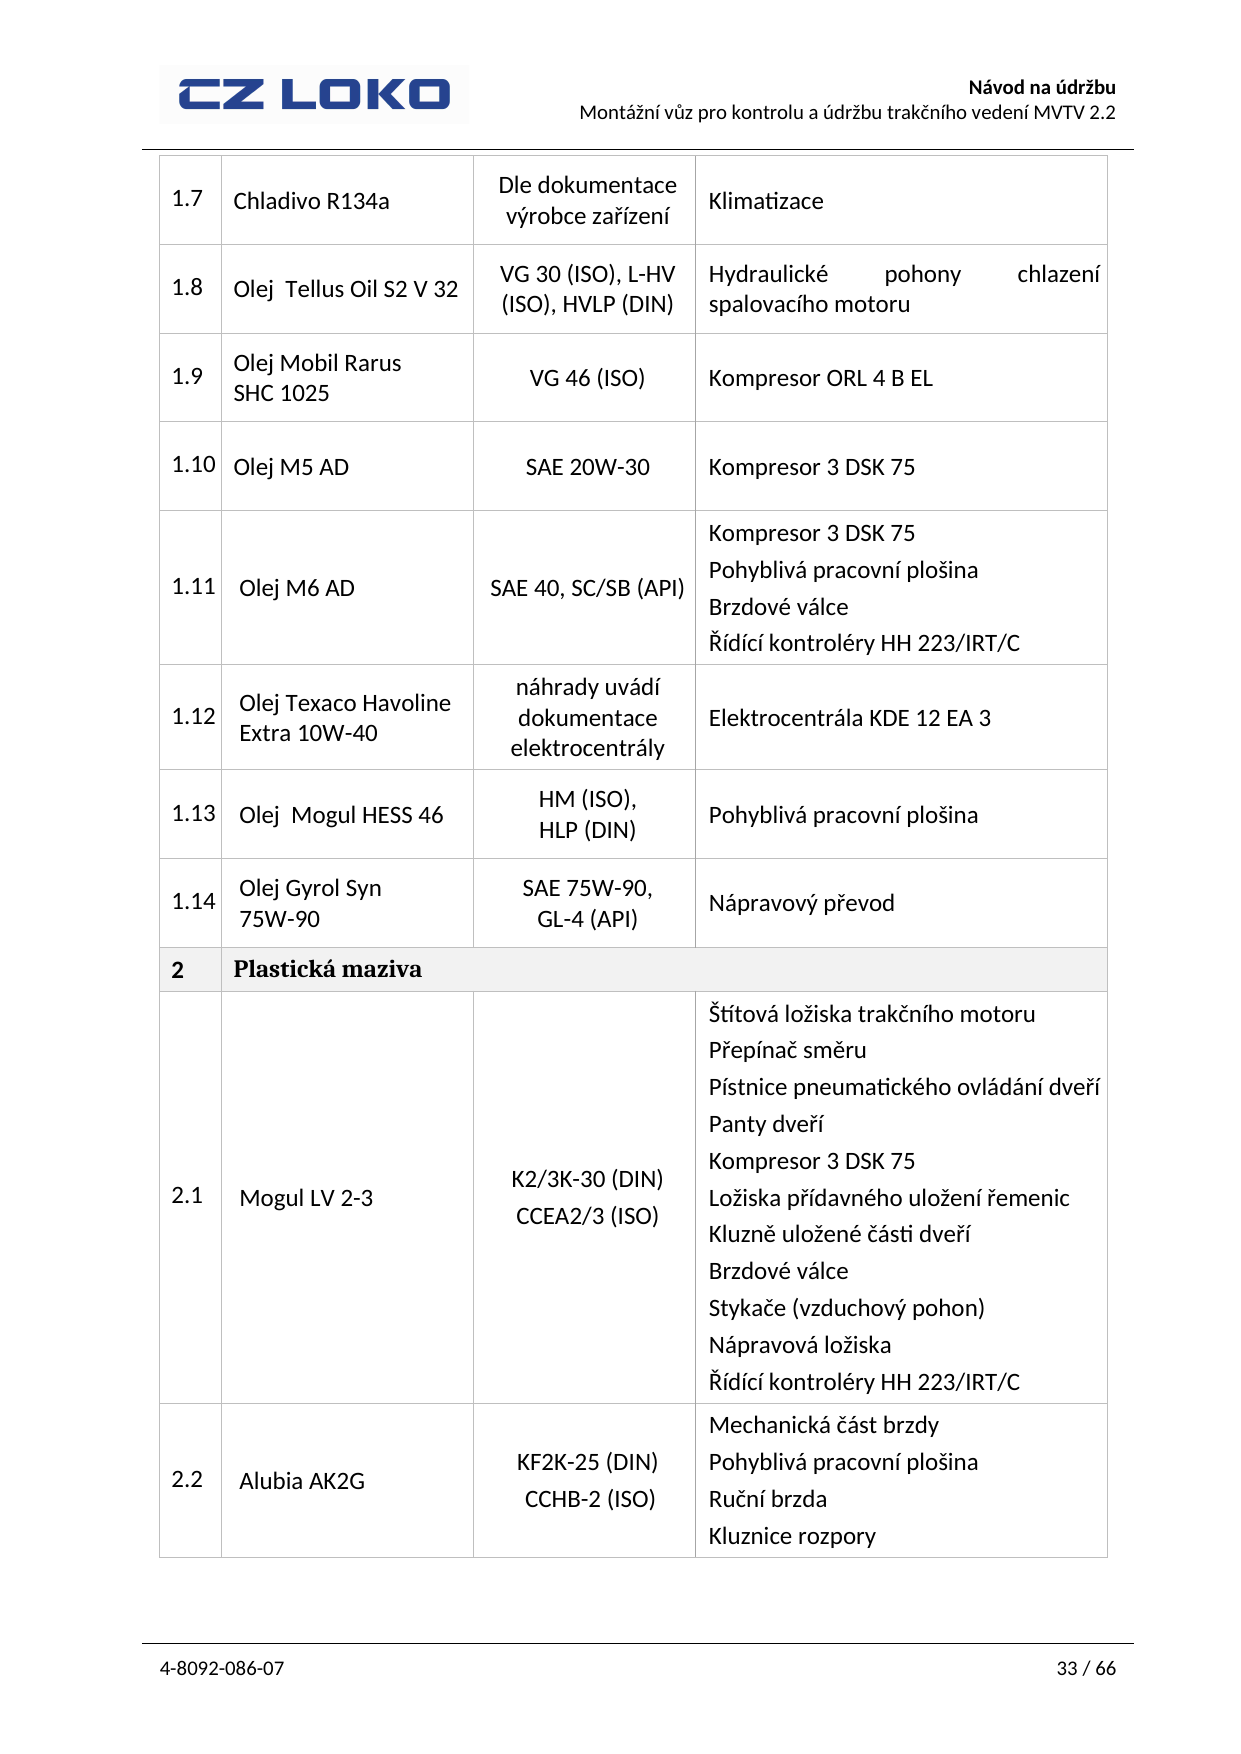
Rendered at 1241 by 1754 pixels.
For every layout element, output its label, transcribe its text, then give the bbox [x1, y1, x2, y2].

table_cell Elektrocentrála KDE 12 EA 3 [696, 665, 1107, 769]
table_cell [160, 1404, 221, 1557]
table_cell Dle dokumentace výrobce zařízení [474, 156, 695, 244]
table_cell Kompresor ORL 4 B EL [696, 334, 1107, 421]
table_cell Olej Mobil Rarus SHC 1025 [222, 334, 473, 421]
table_cell Olej Tellus Oil S2 V 32 [222, 245, 473, 332]
table_cell Plastická maziva [222, 948, 1107, 991]
table_cell Klimatizace [696, 156, 1107, 244]
table_cell SAE 75W-90, GL-4 (API) [474, 859, 695, 947]
table_cell KF2K-25 (DIN) CCHB-2 (ISO) [474, 1404, 695, 1557]
table_cell Olej Texaco Havoline Extra 10W-40 [222, 665, 473, 769]
table_cell Olej Gyrol Syn 75W-90 [222, 859, 473, 947]
table_cell [160, 859, 221, 947]
table_cell [160, 511, 221, 664]
table_cell Olej M6 AD [222, 511, 473, 664]
table_cell [160, 770, 221, 858]
table_cell Olej Mogul HESS 46 [222, 770, 473, 858]
table_cell VG 46 (ISO) [474, 334, 695, 421]
table_cell SAE 20W-30 [474, 422, 695, 510]
table_cell Chladivo R134a [222, 156, 473, 244]
table_cell Pohyblivá pracovní plošina [696, 770, 1107, 858]
table_cell K2/3K-30 (DIN) CCEA2/3 (ISO) [474, 992, 695, 1402]
table_cell Kompresor 3 DSK 75 [696, 422, 1107, 510]
table_cell Mogul LV 2-3 [222, 992, 473, 1402]
table_cell [160, 665, 221, 769]
table_cell HM (ISO), HLP (DIN) [474, 770, 695, 858]
table_cell Kompresor 3 DSK 75 Pohyblivá pracovní plošina Brzdové válce Řídící kontroléry HH 223/IRT/C [696, 511, 1107, 664]
table_cell [160, 992, 221, 1402]
table_cell Hydraulické pohony chlazení spalovacího motoru [696, 245, 1107, 332]
table_cell SAE 40, SC/SB (API) [474, 511, 695, 664]
table_cell Olej M5 AD [222, 422, 473, 510]
table_cell Štítová ložiska trakčního motoru Přepínač směru Pístnice pneumatického ovládání dveří Panty dveří Kompresor 3 DSK 75 Ložiska přídavného uložení řemenic Kluzně uložené části dveří Brzdové válce Stykače (vzduchový pohon) Nápravová ložiska Řídící kontroléry HH 223/IRT/C [696, 992, 1107, 1402]
table_cell [160, 422, 221, 510]
table_cell Mechanická část brzdy Pohyblivá pracovní plošina Ruční brzda Kluznice rozpory [696, 1404, 1107, 1557]
picture [159, 65, 470, 124]
table_cell VG 30 (ISO), L-HV (ISO), HVLP (DIN) [474, 245, 695, 332]
table_cell Nápravový převod [696, 859, 1107, 947]
table_cell [160, 245, 221, 332]
table_cell [160, 334, 221, 421]
table_cell náhrady uvádí dokumentace elektrocentrály [474, 665, 695, 769]
table_cell [160, 948, 221, 991]
table_cell [160, 156, 221, 244]
table_cell Alubia AK2G [222, 1404, 473, 1557]
